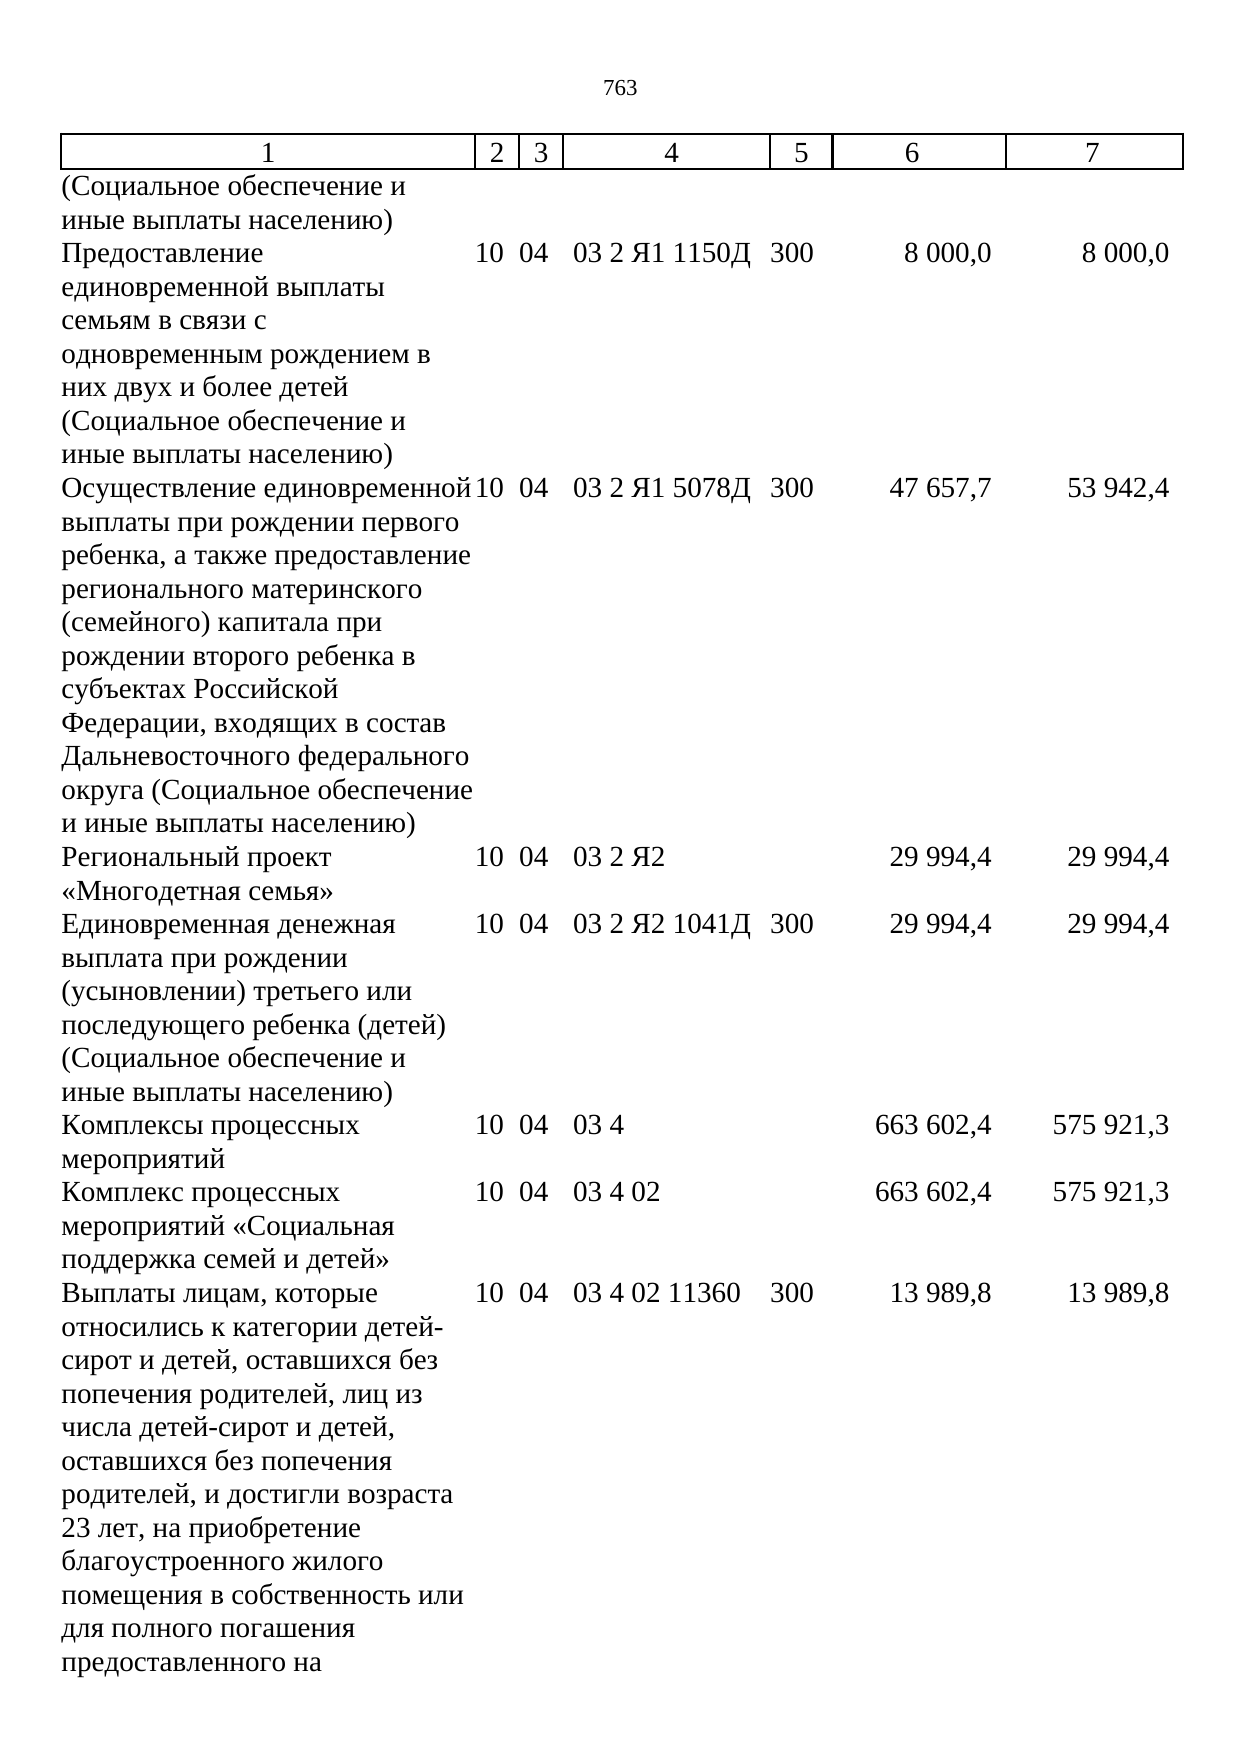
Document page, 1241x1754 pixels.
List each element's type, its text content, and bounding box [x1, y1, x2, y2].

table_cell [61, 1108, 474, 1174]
table_header 6 [834, 135, 1005, 168]
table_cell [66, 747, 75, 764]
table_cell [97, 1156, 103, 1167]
table_header 3 [520, 135, 562, 168]
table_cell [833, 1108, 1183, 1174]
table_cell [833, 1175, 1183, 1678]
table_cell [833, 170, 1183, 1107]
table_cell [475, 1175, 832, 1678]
table_header 4 [564, 135, 769, 168]
table_header 2 [476, 135, 518, 168]
table_header 7 [1007, 135, 1182, 168]
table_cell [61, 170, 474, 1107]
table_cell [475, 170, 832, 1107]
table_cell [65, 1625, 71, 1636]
table_header 1 [62, 135, 474, 168]
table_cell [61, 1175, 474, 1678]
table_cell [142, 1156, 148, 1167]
table_header 5 [771, 135, 831, 168]
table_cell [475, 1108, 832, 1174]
